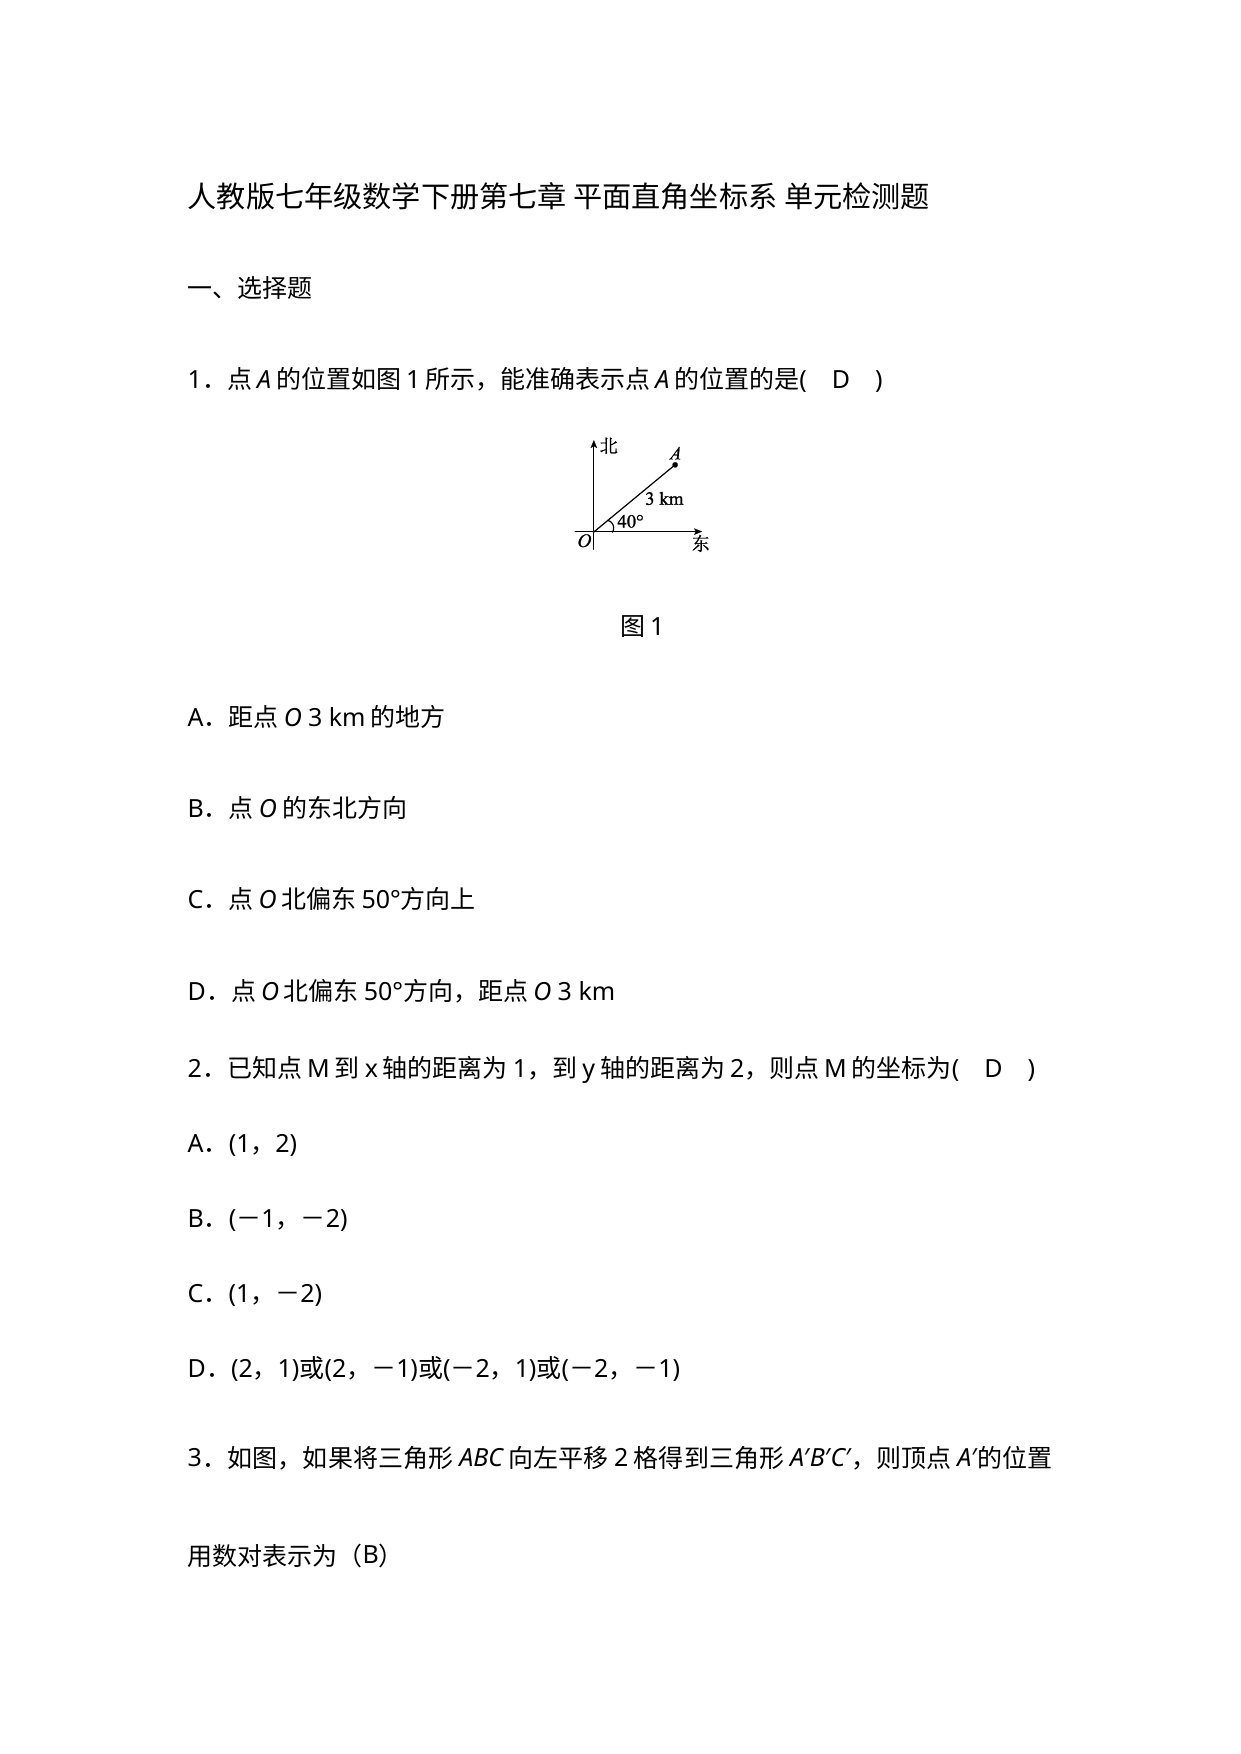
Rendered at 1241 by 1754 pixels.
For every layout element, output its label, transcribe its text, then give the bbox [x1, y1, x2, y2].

text 人教版七年级数学下册第七章 平面直角坐标系 单元检测题 [187, 162, 1053, 227]
text A．距点O 3 km的地方 [187, 683, 1053, 748]
text 1．点A的位置如图1所示，能准确表示点A的位置的是( D ) [187, 345, 1053, 410]
text B．点O的东北方向 [187, 774, 1053, 839]
text 3．如图，如果将三角形ABC向左平移2格得到三角形A′B′C′，则顶点A′的位置用数对表示为（B） [187, 1424, 1053, 1587]
text C．点O北偏东50°方向上 [187, 866, 1053, 931]
text D．(2，1)或(2，－1)或(－2，1)或(－2，－1) [187, 1349, 1053, 1385]
text 图1 [187, 592, 1053, 657]
text A．(1，2) [187, 1123, 1053, 1159]
text C．(1，－2) [187, 1274, 1053, 1310]
text 一、选择题 [187, 254, 1053, 319]
text 2．已知点M到x轴的距离为1，到y轴的距离为2，则点M的坐标为( D ) [187, 1048, 1053, 1084]
text B．(－1，－2) [187, 1198, 1053, 1235]
text D．点O北偏东50°方向，距点O 3 km [187, 957, 1053, 1022]
